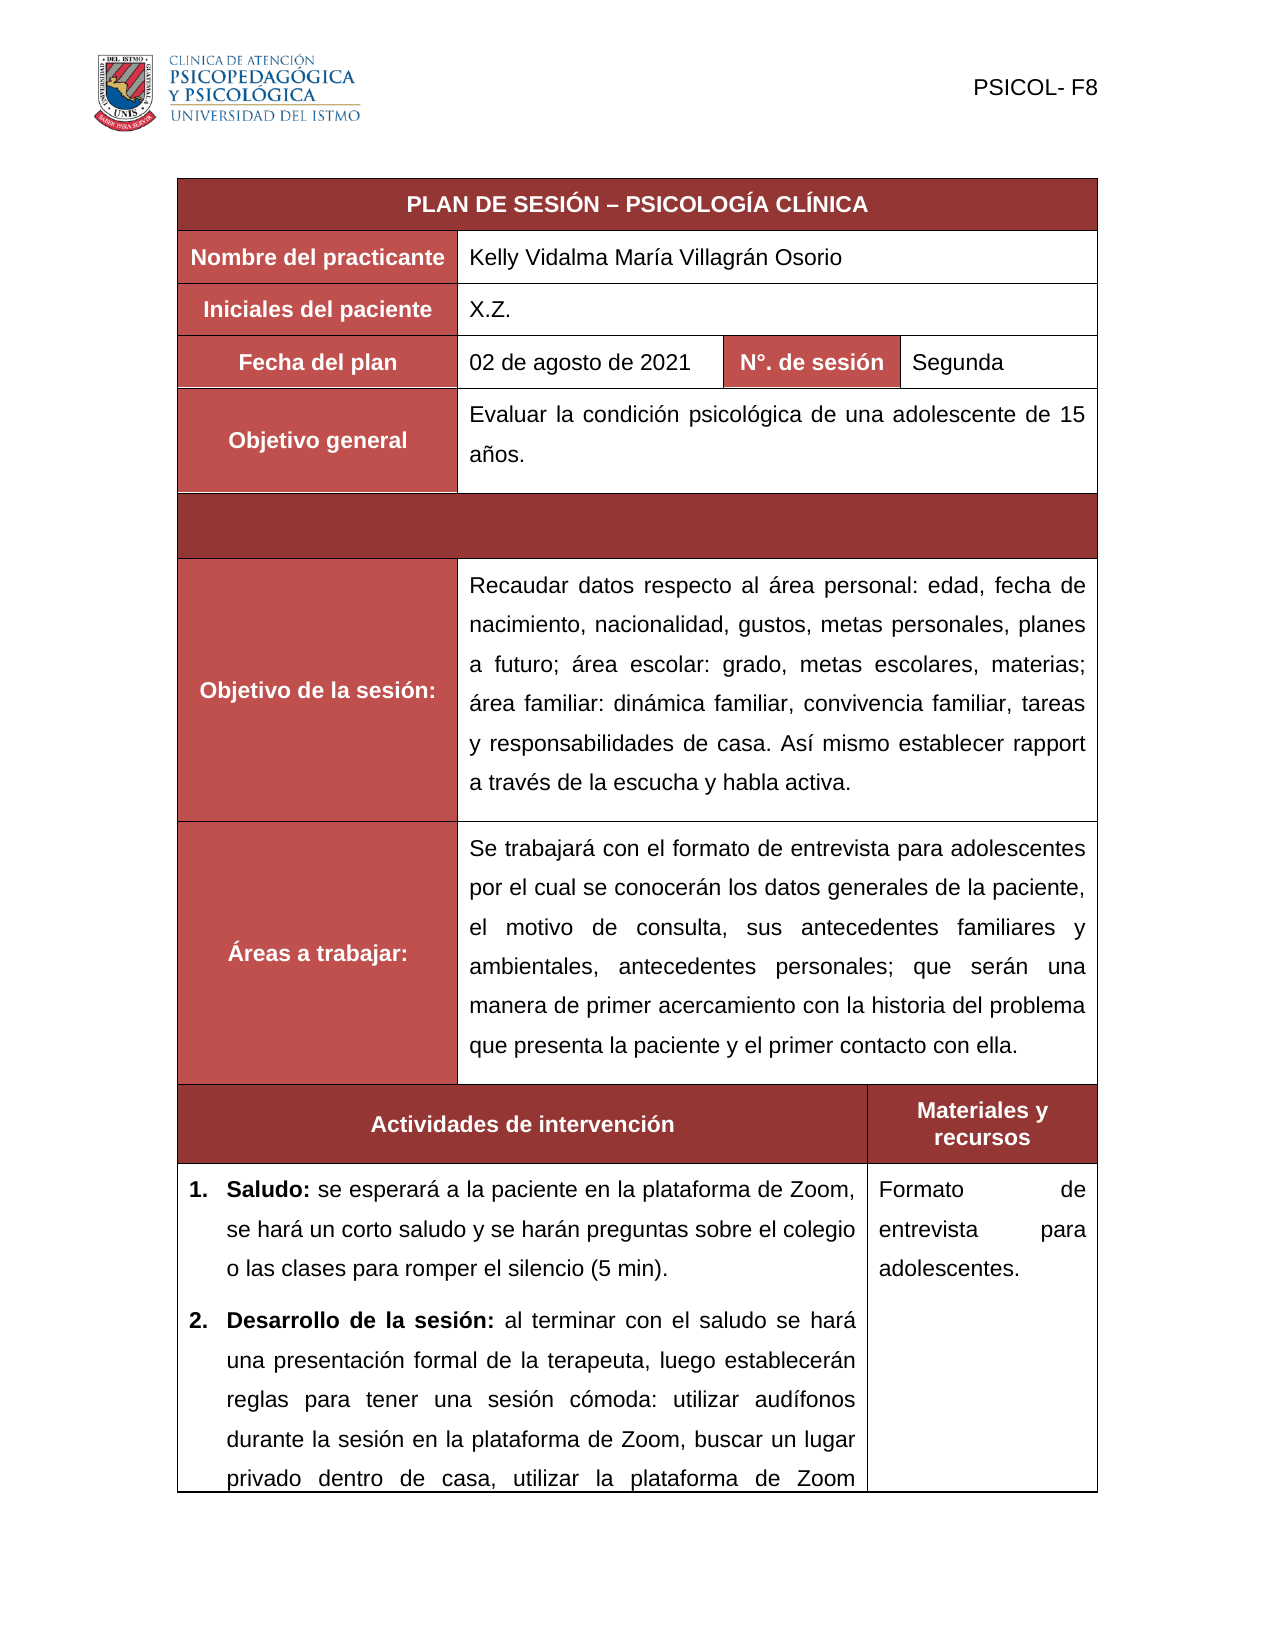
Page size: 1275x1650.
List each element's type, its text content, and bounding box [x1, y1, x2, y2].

table_cell Nombre del practicante [178, 231, 457, 283]
table_cell N°. de sesión [724, 336, 900, 387]
table_cell Recaudar datos respecto al área personal: edad, fecha de nacimiento, nacionalidad, gustos, metas personales, planes a futuro; área escolar: grado, metas escolares, materias; área familiar: dinámica familiar, convivencia familiar, tareas y responsabilidades de casa. Así mismo establecer rapport a través de la escucha y habla activa. [458, 559, 1097, 821]
table_cell Objetivo de la sesión: [178, 559, 457, 821]
table_cell Segunda [901, 336, 1097, 387]
table_cell Áreas a trabajar: [178, 822, 457, 1084]
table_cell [178, 1164, 867, 1491]
table_cell [178, 494, 1097, 558]
table_cell Se trabajará con el formato de entrevista para adolescentes por el cual se conocerán los datos generales de la paciente, el motivo de consulta, sus antecedentes familiares y ambientales, antecedentes personales; que serán una manera de primer acercamiento con la historia del problema que presenta la paciente y el primer contacto con ella. [458, 822, 1097, 1084]
table_cell Evaluar la condición psicológica de una adolescente de 15 años. [458, 389, 1097, 492]
table_cell Fecha del plan [178, 336, 457, 387]
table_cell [868, 1164, 1097, 1491]
table_cell Materiales y recursos [868, 1085, 1097, 1163]
table_header PLAN DE SESIÓN – PSICOLOGÍA CLÍNICA [178, 179, 1097, 230]
table_cell 02 de agosto de 2021 [458, 336, 723, 387]
table_cell Iniciales del paciente [178, 284, 457, 335]
table_cell Actividades de intervención [178, 1085, 867, 1163]
table_cell Kelly Vidalma María Villagrán Osorio [458, 231, 1097, 283]
picture [42, 25, 422, 166]
table_cell X.Z. [458, 284, 1097, 335]
table_cell Objetivo general [178, 389, 457, 492]
